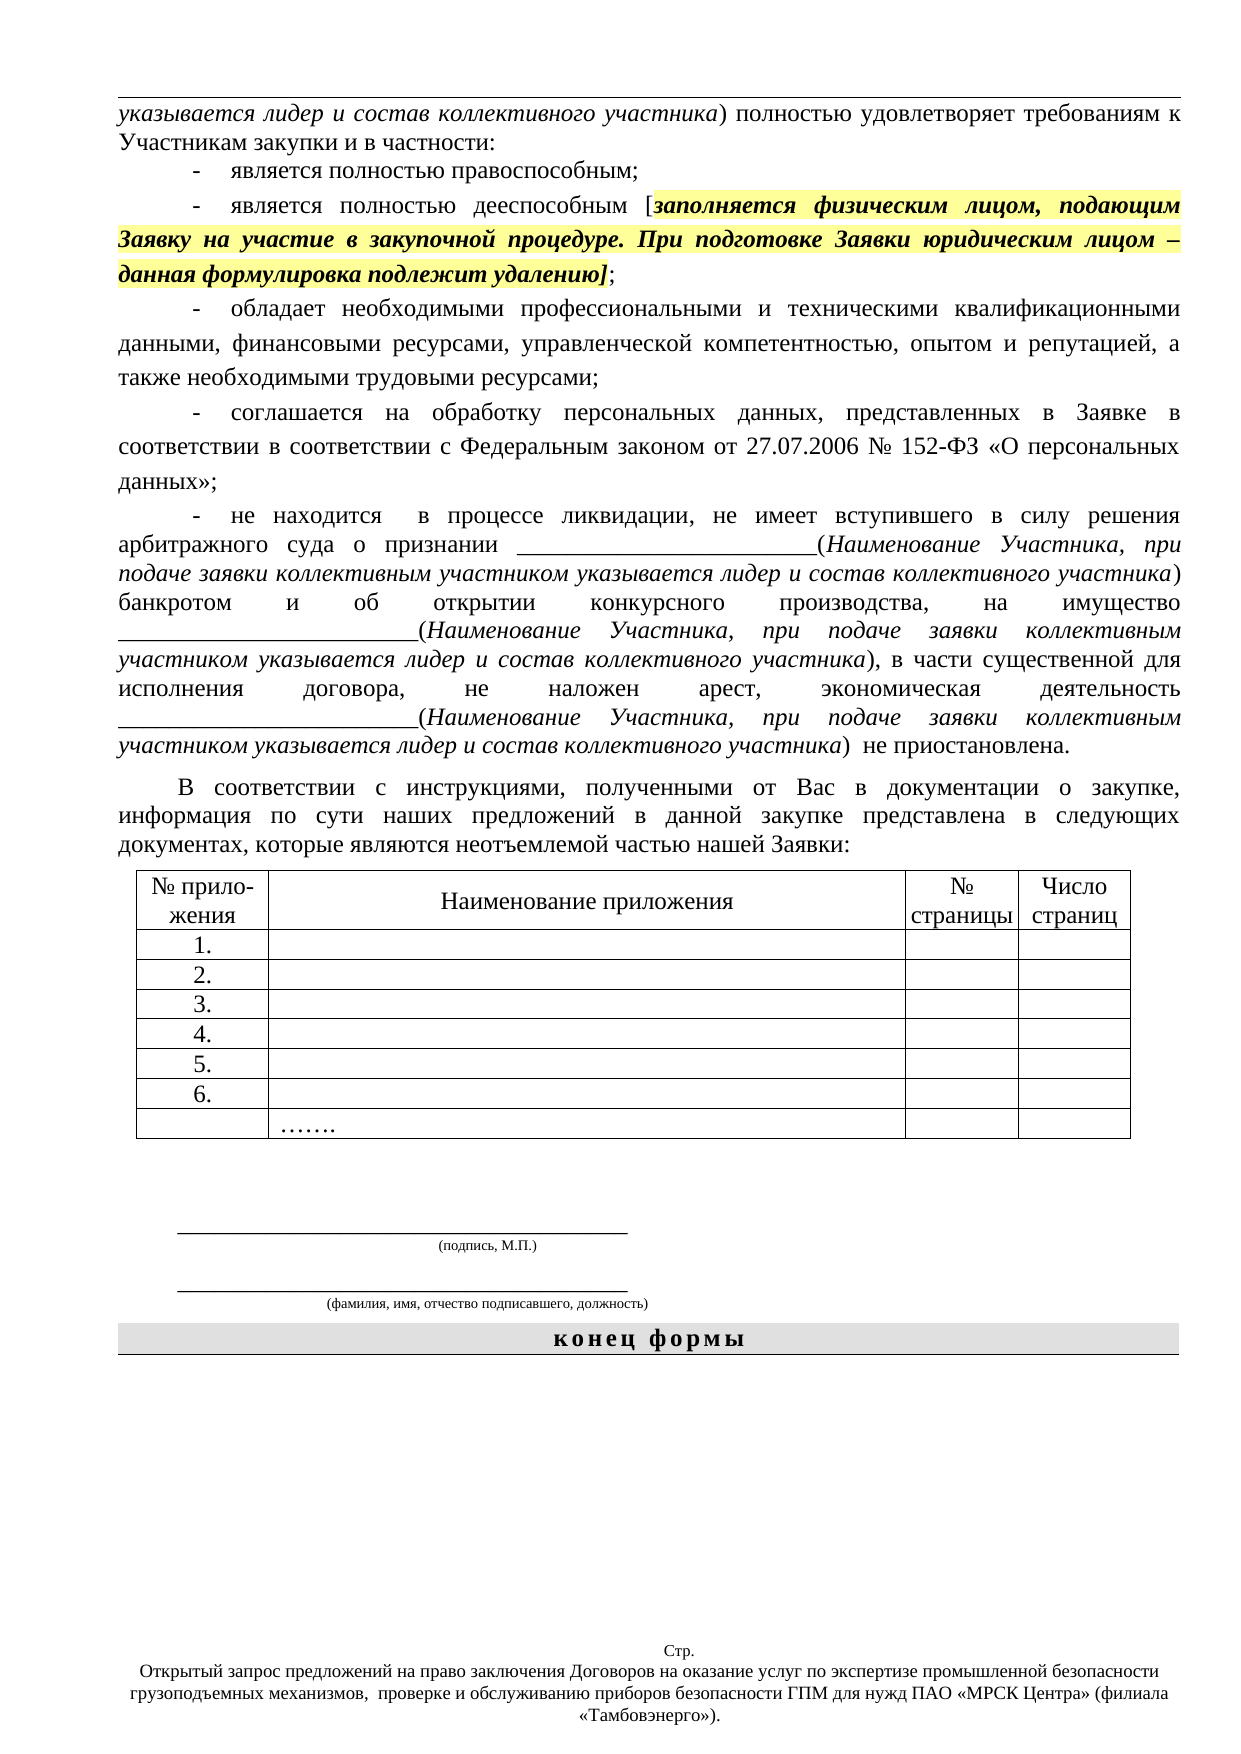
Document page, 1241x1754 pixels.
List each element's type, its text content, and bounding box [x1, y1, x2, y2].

table_cell [1019, 1079, 1130, 1108]
text конец формы [118, 1323, 1179, 1354]
table_header Число страниц [1019, 871, 1130, 929]
text В соответствии с инструкциями, полученными от Вас в документации о закупке, информация по сути наших предложений в данной закупке представлена в следующих документах, которые являются неотъемлемой частью нашей Заявки: [118, 772, 1181, 858]
table_header Наименование приложения [269, 871, 905, 929]
table_cell [1019, 960, 1130, 988]
table_cell [269, 960, 905, 988]
table_cell 5. [137, 1049, 268, 1078]
table_cell 4. [137, 1019, 268, 1048]
list является полностью правоспособным; [118, 156, 1181, 184]
table_cell [269, 930, 905, 959]
table_cell [906, 990, 1018, 1018]
table_cell 6. [137, 1079, 268, 1108]
table_cell [1019, 930, 1130, 959]
table_cell [1019, 990, 1130, 1018]
table_cell 2. [137, 960, 268, 988]
text (фамилия, имя, отчество подписавшего, должность) [118, 1295, 797, 1323]
list является полностью дееспособным [заполняется физическим лицом, подающим Заявку на участие в закупочной процедуре. При подготовке Заявки юридическим лицом – данная формулировка подлежит удалению]; [118, 190, 1181, 225]
table_cell [906, 1109, 1018, 1137]
table_cell [906, 1019, 1018, 1048]
table_cell [269, 1049, 905, 1078]
table_cell 3. [137, 990, 268, 1018]
list является полностью дееспособным [заполняется физическим лицом, подающим Заявку на участие в закупочной процедуре. При подготовке Заявки юридическим лицом – данная формулировка подлежит удалению]; [118, 253, 1181, 288]
table_header № страницы [906, 871, 1018, 929]
list не находится в процессе ликвидации, не имеет вступившего в силу решения арбитражного суда о признании ________________________(Наименование Участника, при подаче заявки коллективным участником указывается лидер и состав коллективного участника) банкротом и об открытии конкурсного производства, на имущество ________________________(Наименование Участника, при подаче заявки коллективным участником указывается лидер и состав коллективного участника), в части существенной для исполнения договора, не наложен арест, экономическая деятельность ________________________(Наименование Участника, при подаче заявки коллективным участником указывается лидер и состав коллективного участника) не приостановлена. [118, 500, 1181, 759]
text (подпись, М.П.) [118, 1237, 797, 1266]
text ____________________________________ [118, 1208, 1181, 1237]
table_cell [906, 930, 1018, 959]
text ____________________________________ [118, 1266, 1181, 1295]
table_cell [906, 960, 1018, 988]
table_cell [906, 1079, 1018, 1108]
table_cell [1019, 1109, 1130, 1137]
table_cell [1019, 1049, 1130, 1078]
table_header № прило-жения [137, 871, 268, 929]
list соглашается на обработку персональных данных, представленных в Заявке в соответствии в соответствии с Федеральным законом от 27.07.2006 № 152-ФЗ «О персональных данных»; [118, 397, 1181, 494]
table_cell 1. [137, 930, 268, 959]
list обладает необходимыми профессиональными и техническими квалификационными данными, финансовыми ресурсами, управленческой компетентностью, опытом и репутацией, а также необходимыми трудовыми ресурсами; [118, 293, 1181, 391]
table_cell [906, 1049, 1018, 1078]
table_cell [269, 990, 905, 1018]
table_cell [137, 1109, 268, 1137]
table_cell [1019, 1019, 1130, 1048]
table_cell ……. [269, 1109, 905, 1137]
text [118, 98, 1181, 156]
table_cell [269, 1019, 905, 1048]
table_cell [269, 1079, 905, 1108]
